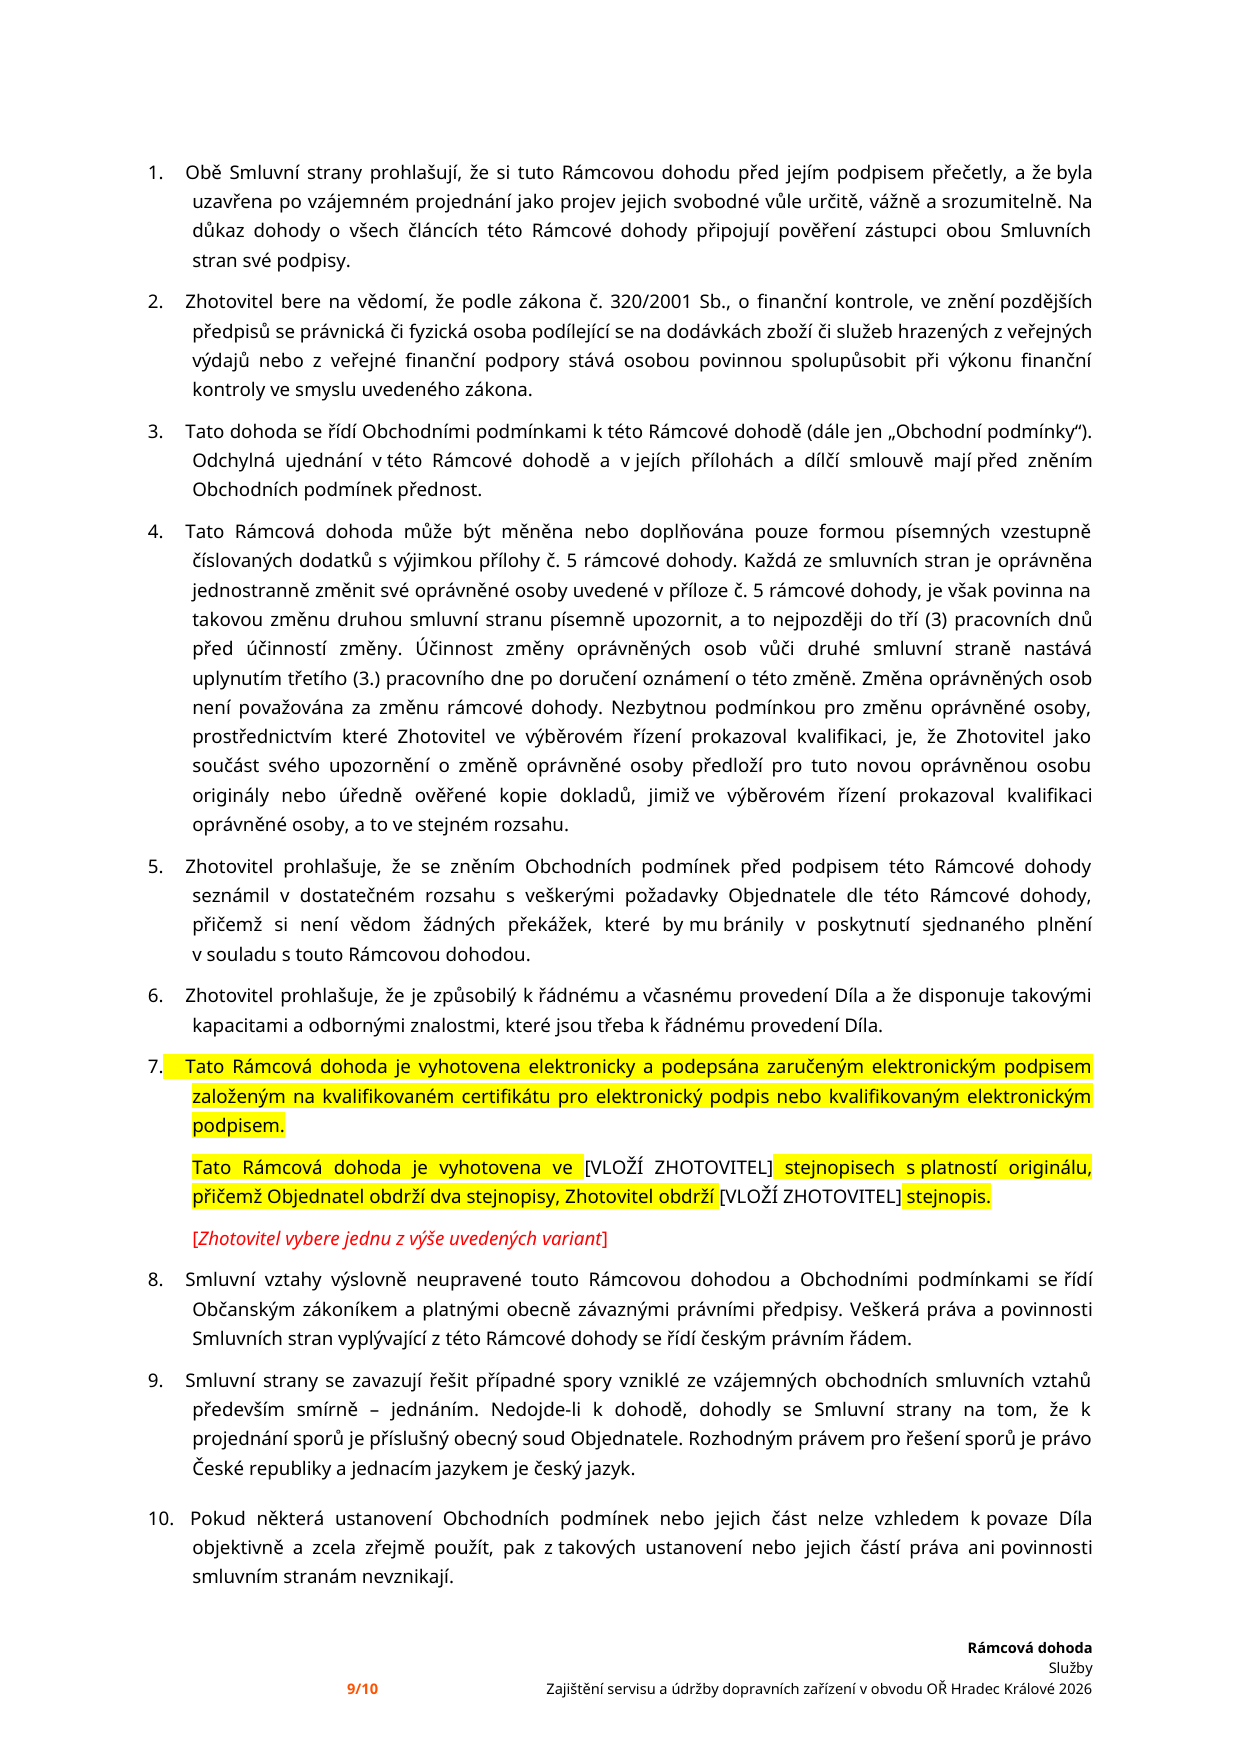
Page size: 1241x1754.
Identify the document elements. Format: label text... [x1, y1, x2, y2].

list Zhotovitel prohlašuje, že se zněním Obchodních podmínek před podpisem této Rámcové dohody seznámil v dostatečném rozsahu s veškerými požadavky Objednatele dle této Rámcové dohody, přičemž si není vědom žádných překážek, které by mu bránily v poskytnutí sjednaného plnění v souladu s touto Rámcovou dohodou. [148, 853, 1093, 966]
list Zhotovitel prohlašuje, že je způsobilý k řádnému a včasnému provedení Díla a že disponuje takovými kapacitami a odbornými znalostmi, které jsou třeba k řádnému provedení Díla. [148, 983, 1093, 1037]
list Pokud některá ustanovení Obchodních podmínek nebo jejich část nelze vzhledem k povaze Díla objektivně a zcela zřejmě použít, pak z takových ustanovení nebo jejich částí práva ani povinnosti smluvním stranám nevznikají. [148, 1505, 1093, 1589]
list Tato dohoda se řídí Obchodními podmínkami k této Rámcové dohodě (dále jen „Obchodní podmínky“). Odchylná ujednání v této Rámcové dohodě a v jejích přílohách a dílčí smlouvě mají před zněním Obchodních podmínek přednost. [148, 418, 1093, 502]
text [Zhotovitel vybere jednu z výše uvedených variant] [192, 1225, 1093, 1251]
list Smluvní vztahy výslovně neupravené touto Rámcovou dohodou a Obchodními podmínkami se řídí Občanským zákoníkem a platnými obecně závaznými právními předpisy. Veškerá práva a povinnosti Smluvních stran vyplývající z této Rámcové dohody se řídí českým právním řádem. [148, 1267, 1093, 1351]
text Tato Rámcová dohoda je vyhotovena ve [VLOŽÍ ZHOTOVITEL] stejnopisech s platností originálu, přičemž Objednatel obdrží dva stejnopisy, Zhotovitel obdrží [VLOŽÍ ZHOTOVITEL] stejnopis. [192, 1154, 1093, 1209]
list Obě Smluvní strany prohlašují, že si tuto Rámcovou dohodu před jejím podpisem přečetly, a že byla uzavřena po vzájemném projednání jako projev jejich svobodné vůle určitě, vážně a srozumitelně. Na důkaz dohody o všech článcích této Rámcové dohody připojují pověření zástupci obou Smluvních stran své podpisy. [148, 159, 1093, 272]
list Smluvní strany se zavazují řešit případné spory vzniklé ze vzájemných obchodních smluvních vztahů především smírně – jednáním. Nedojde-li k dohodě, dohodly se Smluvní strany na tom, že k projednání sporů je příslušný obecný soud Objednatele. Rozhodným právem pro řešení sporů je právo České republiky a jednacím jazykem je český jazyk. [148, 1367, 1093, 1480]
list Tato Rámcová dohoda je vyhotovena elektronicky a podepsána zaručeným elektronickým podpisem založeným na kvalifikovaném certifikátu pro elektronický podpis nebo kvalifikovaným elektronickým podpisem. [148, 1054, 1093, 1138]
list Zhotovitel bere na vědomí, že podle zákona č. 320/2001 Sb., o finanční kontrole, ve znění pozdějších předpisů se právnická či fyzická osoba podílející se na dodávkách zboží či služeb hrazených z veřejných výdajů nebo z veřejné finanční podpory stává osobou povinnou spolupůsobit při výkonu finanční kontroly ve smyslu uvedeného zákona. [148, 289, 1093, 402]
list Tato Rámcová dohoda může být měněna nebo doplňována pouze formou písemných vzestupně číslovaných dodatků s výjimkou přílohy č. 5 rámcové dohody. Každá ze smluvních stran je oprávněna jednostranně změnit své oprávněné osoby uvedené v příloze č. 5 rámcové dohody, je však povinna na takovou změnu druhou smluvní stranu písemně upozornit, a to nejpozději do tří (3) pracovních dnů před účinností změny. Účinnost změny oprávněných osob vůči druhé smluvní straně nastává uplynutím třetího (3.) pracovního dne po doručení oznámení o této změně. Změna oprávněných osob není považována za změnu rámcové dohody. Nezbytnou podmínkou pro změnu oprávněné osoby, prostřednictvím které Zhotovitel ve výběrovém řízení prokazoval kvalifikaci, je, že Zhotovitel jako součást svého upozornění o změně oprávněné osoby předloží pro tuto novou oprávněnou osobu originály nebo úředně ověřené kopie dokladů, jimiž ve výběrovém řízení prokazoval kvalifikaci oprávněné osoby, a to ve stejném rozsahu. [148, 518, 1093, 837]
